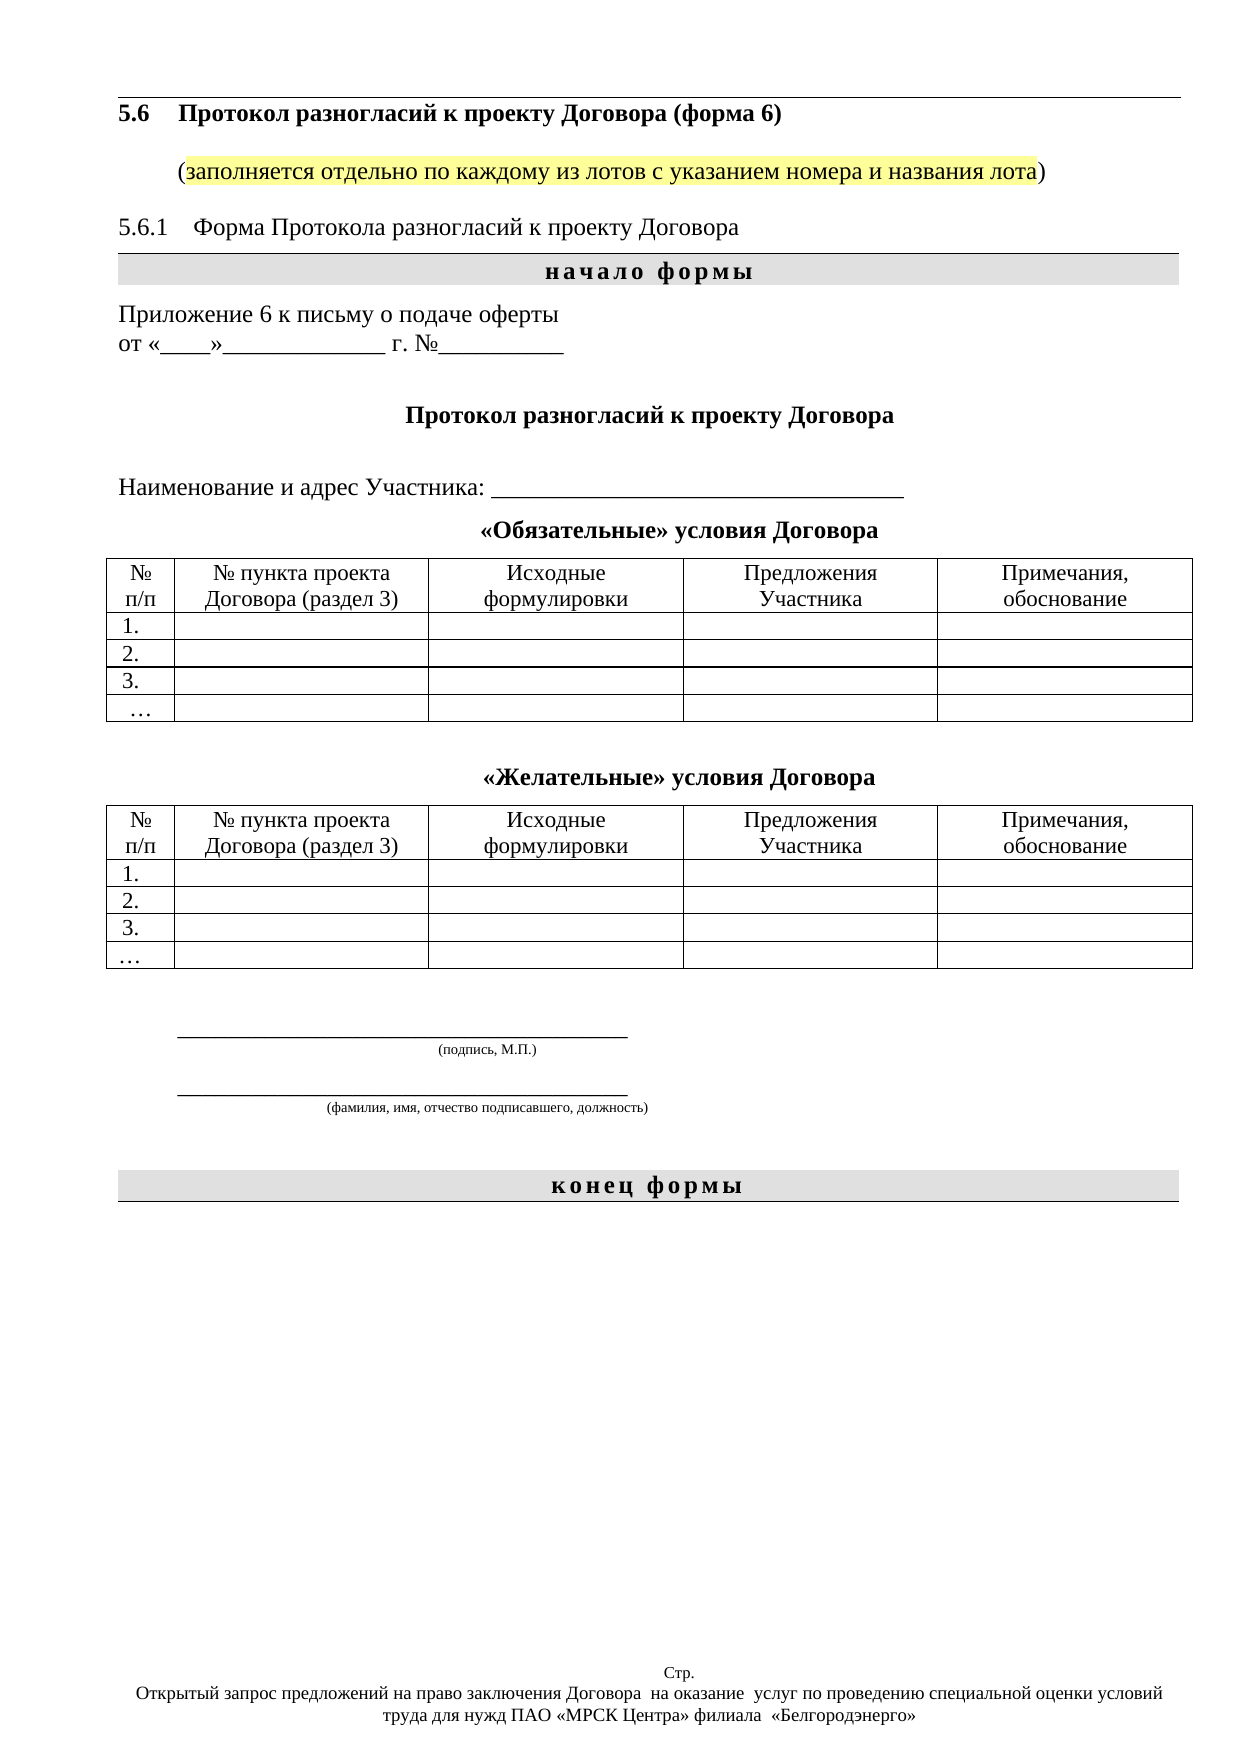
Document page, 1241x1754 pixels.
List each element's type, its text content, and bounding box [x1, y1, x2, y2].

table_cell [684, 887, 937, 913]
table_cell [684, 695, 937, 721]
text Приложение 6 к письму о подаче оферты от «____»_____________ г. №__________ [118, 299, 1181, 357]
text ____________________________________ [118, 1070, 1181, 1098]
table_cell … [107, 695, 174, 721]
table_cell [938, 613, 1192, 639]
subtitle Протокол разногласий к проекту Договора (форма 6) [118, 98, 1181, 127]
table_header Примечания, обоснование [938, 806, 1192, 858]
table_header Предложения Участника [684, 559, 937, 612]
table_cell [938, 887, 1192, 913]
table_cell [107, 613, 174, 639]
table_cell [429, 695, 683, 721]
table_header Примечания, обоснование [938, 559, 1192, 612]
table_cell [107, 668, 174, 694]
table_cell [175, 942, 428, 968]
table_cell [107, 640, 174, 666]
table_cell [429, 613, 683, 639]
table_cell [684, 914, 937, 941]
table_header № пункта проекта Договора (раздел 3) [175, 806, 428, 858]
table_cell [429, 914, 683, 941]
table_cell [175, 860, 428, 886]
table_cell [175, 668, 428, 694]
table_cell [938, 668, 1192, 694]
table_cell [175, 887, 428, 913]
text (подпись, М.П.) [118, 1041, 797, 1070]
table_cell [684, 640, 937, 666]
table_cell [684, 668, 937, 694]
table_cell [938, 695, 1192, 721]
table_header Исходные формулировки [429, 806, 683, 858]
table_cell [175, 914, 428, 941]
table_cell [429, 860, 683, 886]
table_cell [175, 695, 428, 721]
table_cell [938, 942, 1192, 968]
table_cell [429, 942, 683, 968]
text конец формы [118, 1170, 1179, 1201]
table_cell [938, 914, 1192, 941]
text ____________________________________ [118, 1012, 1181, 1041]
table_cell [107, 914, 174, 941]
table_cell [684, 860, 937, 886]
table_cell [175, 613, 428, 639]
table_cell [684, 942, 937, 968]
table_cell … [107, 942, 174, 968]
table_cell [175, 640, 428, 666]
table_cell [107, 860, 174, 886]
table_cell [107, 887, 174, 913]
table_cell [938, 640, 1192, 666]
table_cell [429, 887, 683, 913]
table_header Исходные формулировки [429, 559, 683, 612]
table_cell [938, 860, 1192, 886]
text начало формы [118, 254, 1179, 285]
table_header № п/п [107, 559, 174, 612]
table_cell [684, 613, 937, 639]
text Протокол разногласий к проекту Договора [118, 400, 1181, 428]
text «Обязательные» условия Договора [118, 515, 1181, 543]
table_header № пункта проекта Договора (раздел 3) [175, 559, 428, 612]
text «Желательные» условия Договора [118, 762, 1181, 790]
table_cell [429, 668, 683, 694]
text (фамилия, имя, отчество подписавшего, должность) [118, 1098, 797, 1127]
text Наименование и адрес Участника: _________________________________ [118, 472, 1181, 500]
table_cell [429, 640, 683, 666]
subtitle Форма Протокола разногласий к проекту Договора [118, 212, 1181, 240]
table_header № п/п [107, 806, 174, 858]
table_header Предложения Участника [684, 806, 937, 858]
